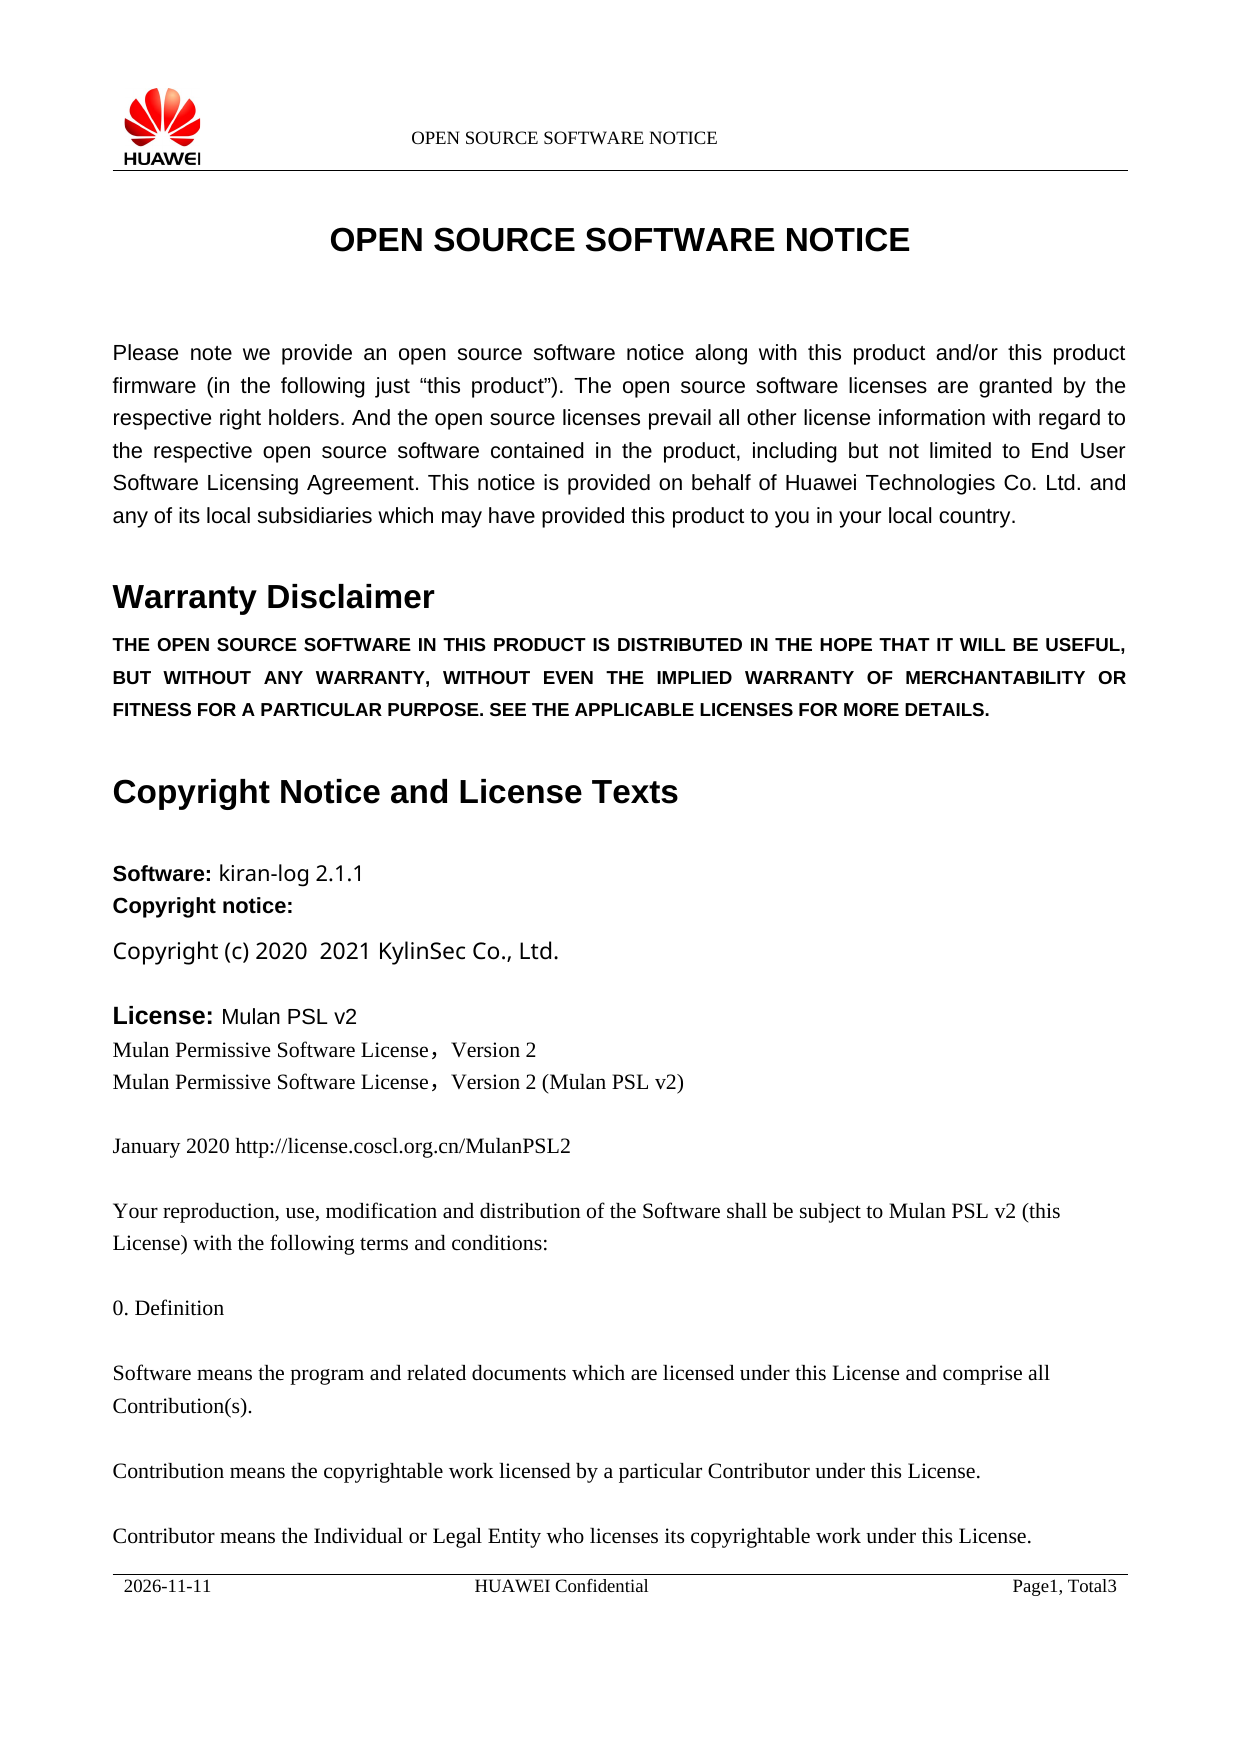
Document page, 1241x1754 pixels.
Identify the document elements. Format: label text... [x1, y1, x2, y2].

text License: Mulan PSL v2 [112, 999, 1128, 1031]
picture [124, 88, 201, 165]
title Software: kiran-log 2.1.1 [112, 856, 1128, 889]
text The open source software in this product is distributed in the hope that it will be useful, but WITHOUT ANY WARRANTY, without even the implied warranty of MERCHANTABILITY or FITNESS FOR A PARTICULAR PURPOSE. See the applicable licenses for more details. [112, 629, 1128, 726]
text Copyright (c) 2020 2021 KylinSec Co., Ltd. [112, 934, 1128, 999]
text Copyright notice: [112, 889, 1128, 921]
text Please note we provide an open source software notice along with this product and/or this product firmware (in the following just “this product”). The open source software licenses are granted by the respective right holders. And the open source licenses prevail all other license information with regard to the respective open source software contained in the product, including but not limited to End User Software Licensing Agreement. This notice is provided on behalf of Huawei Technologies Co. Ltd. and any of its local subsidiaries which may have provided this product to you in your local country. [112, 336, 1128, 531]
text Warranty Disclaimer [112, 564, 1128, 629]
text Copyright Notice and License Texts [112, 759, 1128, 824]
text OPEN SOURCE SOFTWARE NOTICE [112, 206, 1128, 271]
